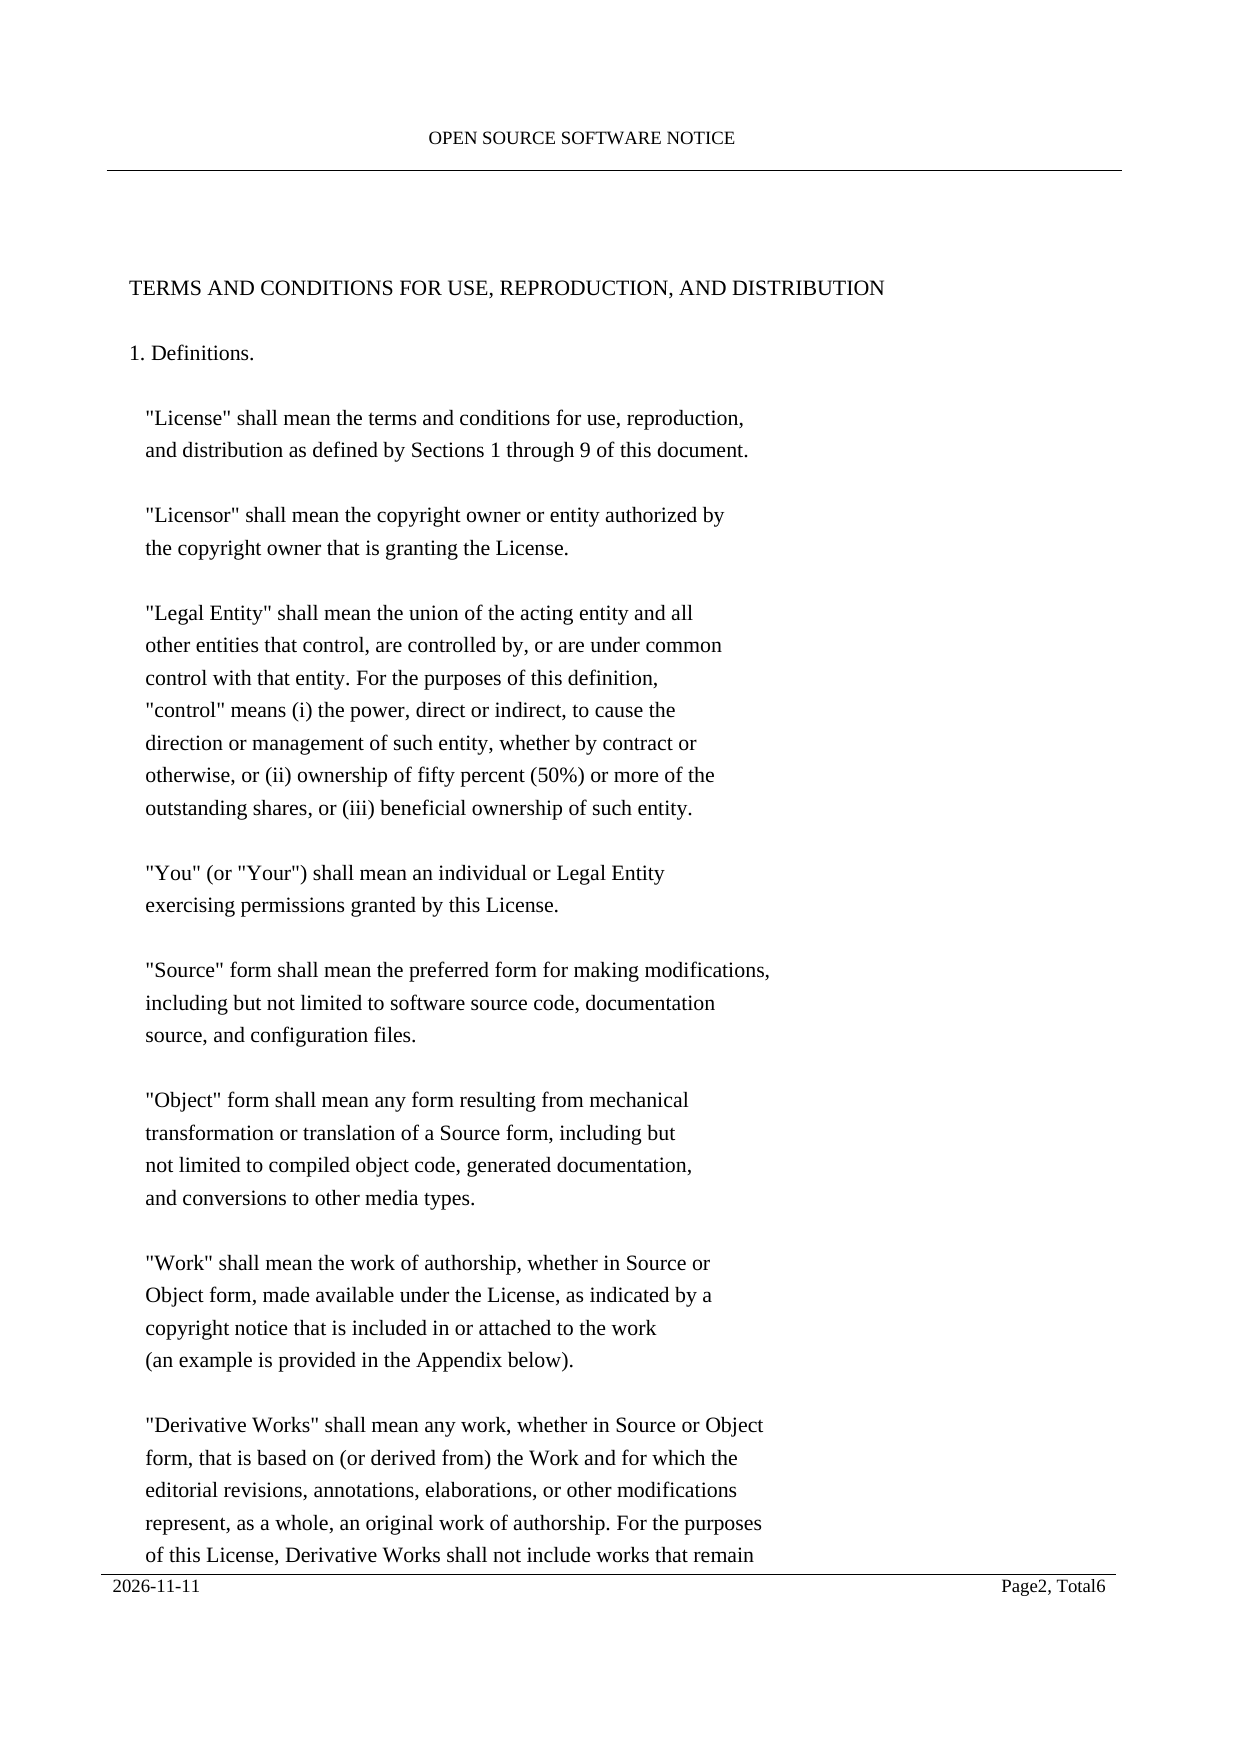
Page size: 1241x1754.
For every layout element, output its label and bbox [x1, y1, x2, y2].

text [112, 206, 1128, 1571]
